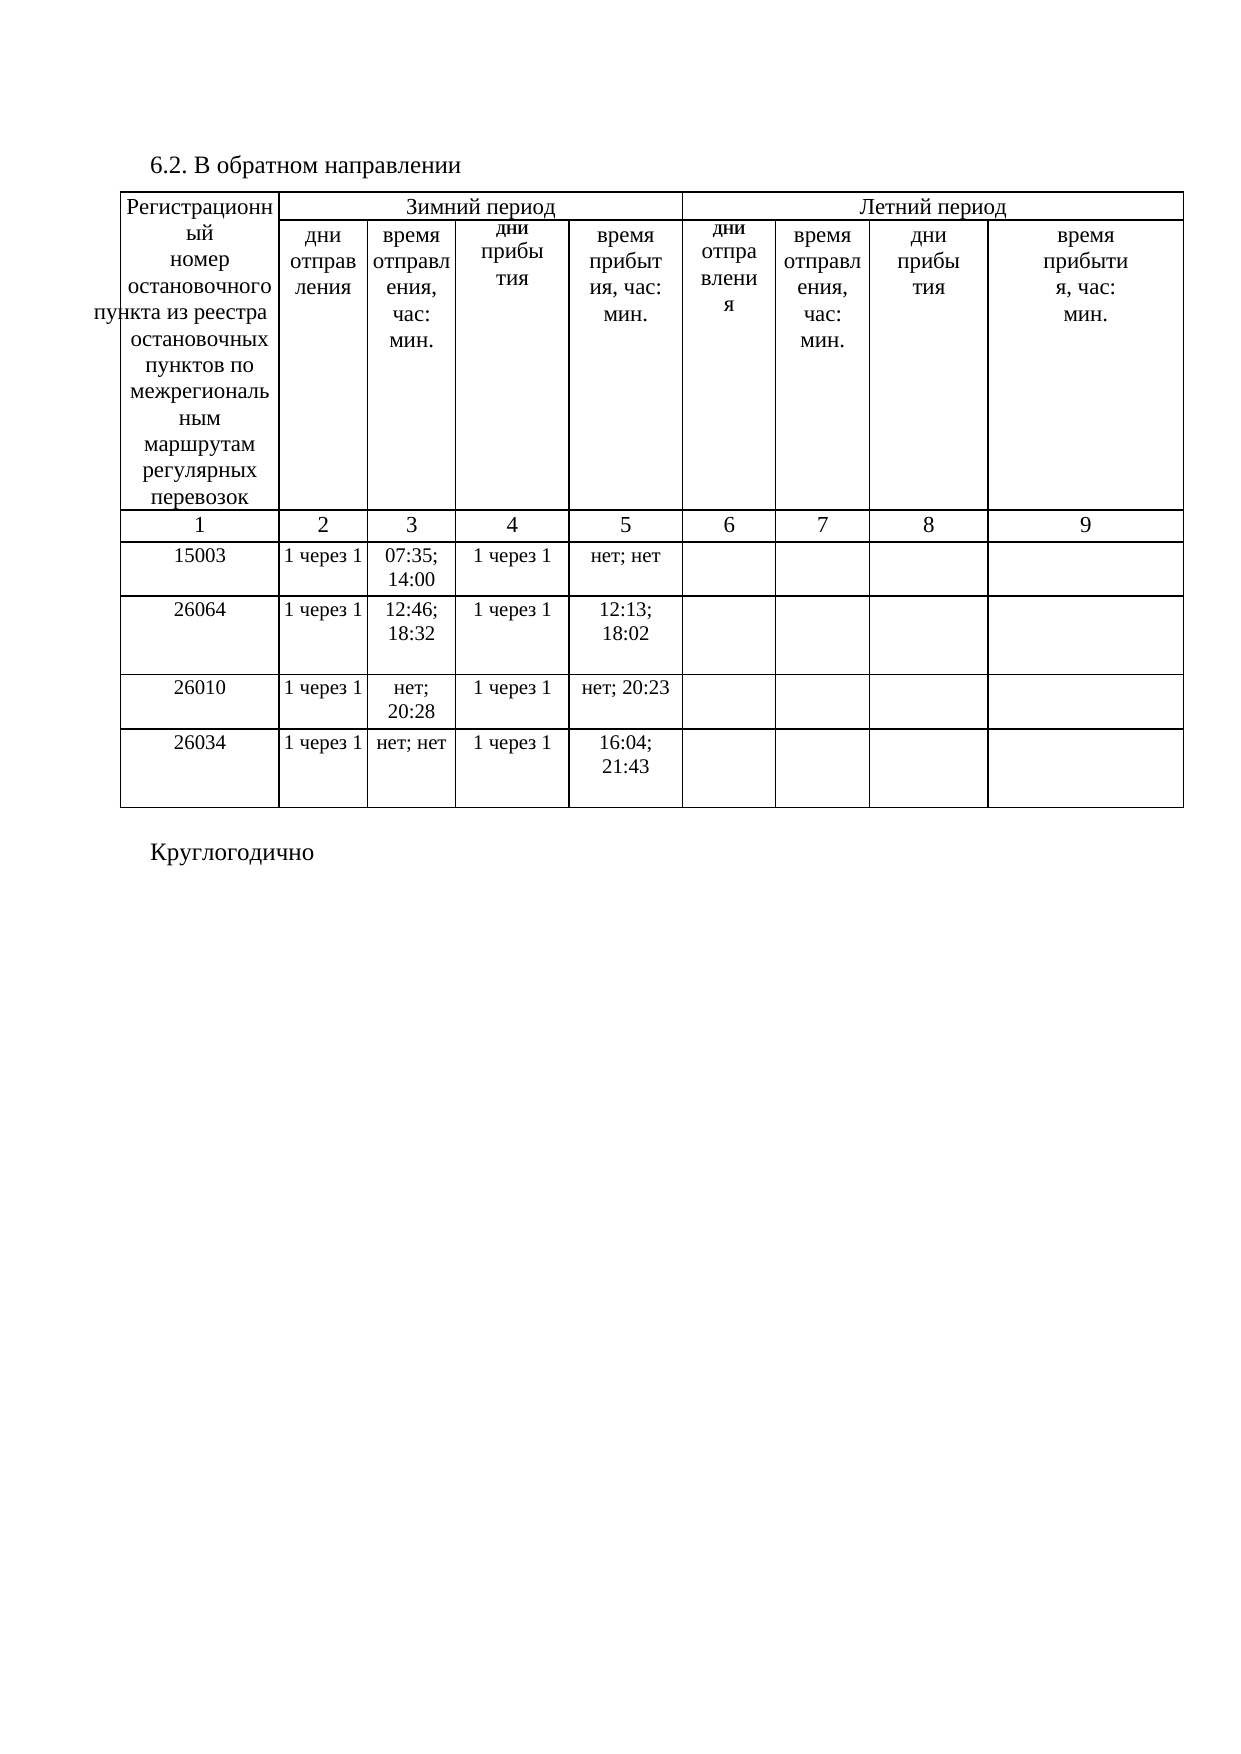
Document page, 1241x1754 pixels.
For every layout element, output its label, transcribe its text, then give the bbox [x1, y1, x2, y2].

table_cell время отправл ения, час: мин. [776, 221, 869, 509]
table_cell 07:35; 14:00 [368, 543, 455, 595]
table_cell 1 через 1 [456, 730, 568, 807]
table_cell нет; нет [570, 543, 682, 595]
table_cell [776, 543, 869, 595]
table_cell 3 [368, 511, 455, 541]
table_cell 1 [121, 511, 278, 541]
table_cell 26064 [121, 597, 278, 674]
table_cell 5 [570, 511, 682, 541]
table_cell 12:46; 18:32 [368, 597, 455, 674]
table_cell [870, 730, 987, 807]
table_cell [683, 675, 775, 728]
table_cell 2 [280, 511, 367, 541]
table_cell время прибыти я, час: мин. [989, 221, 1183, 509]
table_header Регистрационный номер остановочного пункта из реестра остановочных пунктов по межрегиональным маршрутам регулярных перевозок [121, 193, 278, 509]
table_cell нет; 20:28 [368, 675, 455, 728]
table_cell 26034 [121, 730, 278, 807]
table_cell дни прибы тия [870, 221, 987, 509]
table_cell нет; нет [368, 730, 455, 807]
table_cell [870, 675, 987, 728]
table_cell [989, 730, 1183, 807]
table_cell 1 через 1 [280, 543, 367, 595]
table_cell 1 через 1 [280, 597, 367, 674]
text Круглогодично [150, 837, 1090, 866]
table_cell нет; 20:23 [570, 675, 682, 728]
table_cell 15003 [121, 543, 278, 595]
table_cell [776, 597, 869, 674]
table_cell ДНИ отпра влени я [683, 221, 775, 509]
table_cell 9 [989, 511, 1183, 541]
table_cell [989, 543, 1183, 595]
table_cell 12:13; 18:02 [570, 597, 682, 674]
table_cell 8 [870, 511, 987, 541]
table_cell 16:04; 21:43 [570, 730, 682, 807]
table_cell [683, 597, 775, 674]
table_cell [989, 675, 1183, 728]
text 6.2. В обратном направлении [150, 150, 1090, 179]
table_cell 1 через 1 [456, 675, 568, 728]
table_cell 4 [456, 511, 568, 541]
table_cell 1 через 1 [456, 543, 568, 595]
table_cell ДНИ прибы тия [456, 221, 568, 509]
table_cell [989, 597, 1183, 674]
table_header Зимний период [280, 193, 682, 219]
table_cell время прибыт ия, час: мин. [570, 221, 682, 509]
table_cell 1 через 1 [280, 730, 367, 807]
table_header Летний период [683, 193, 1183, 219]
table_cell дни отправ ления [280, 221, 367, 509]
table_cell время отправл ения, час: мин. [368, 221, 455, 509]
table_cell 1 через 1 [280, 675, 367, 728]
table_cell 1 через 1 [456, 597, 568, 674]
table_cell [683, 543, 775, 595]
table_cell 7 [776, 511, 869, 541]
table_cell [870, 543, 987, 595]
table_cell [683, 730, 775, 807]
table_cell 26010 [121, 675, 278, 728]
table_cell [776, 675, 869, 728]
table_cell [776, 730, 869, 807]
table_cell [870, 597, 987, 674]
table_cell 6 [683, 511, 775, 541]
